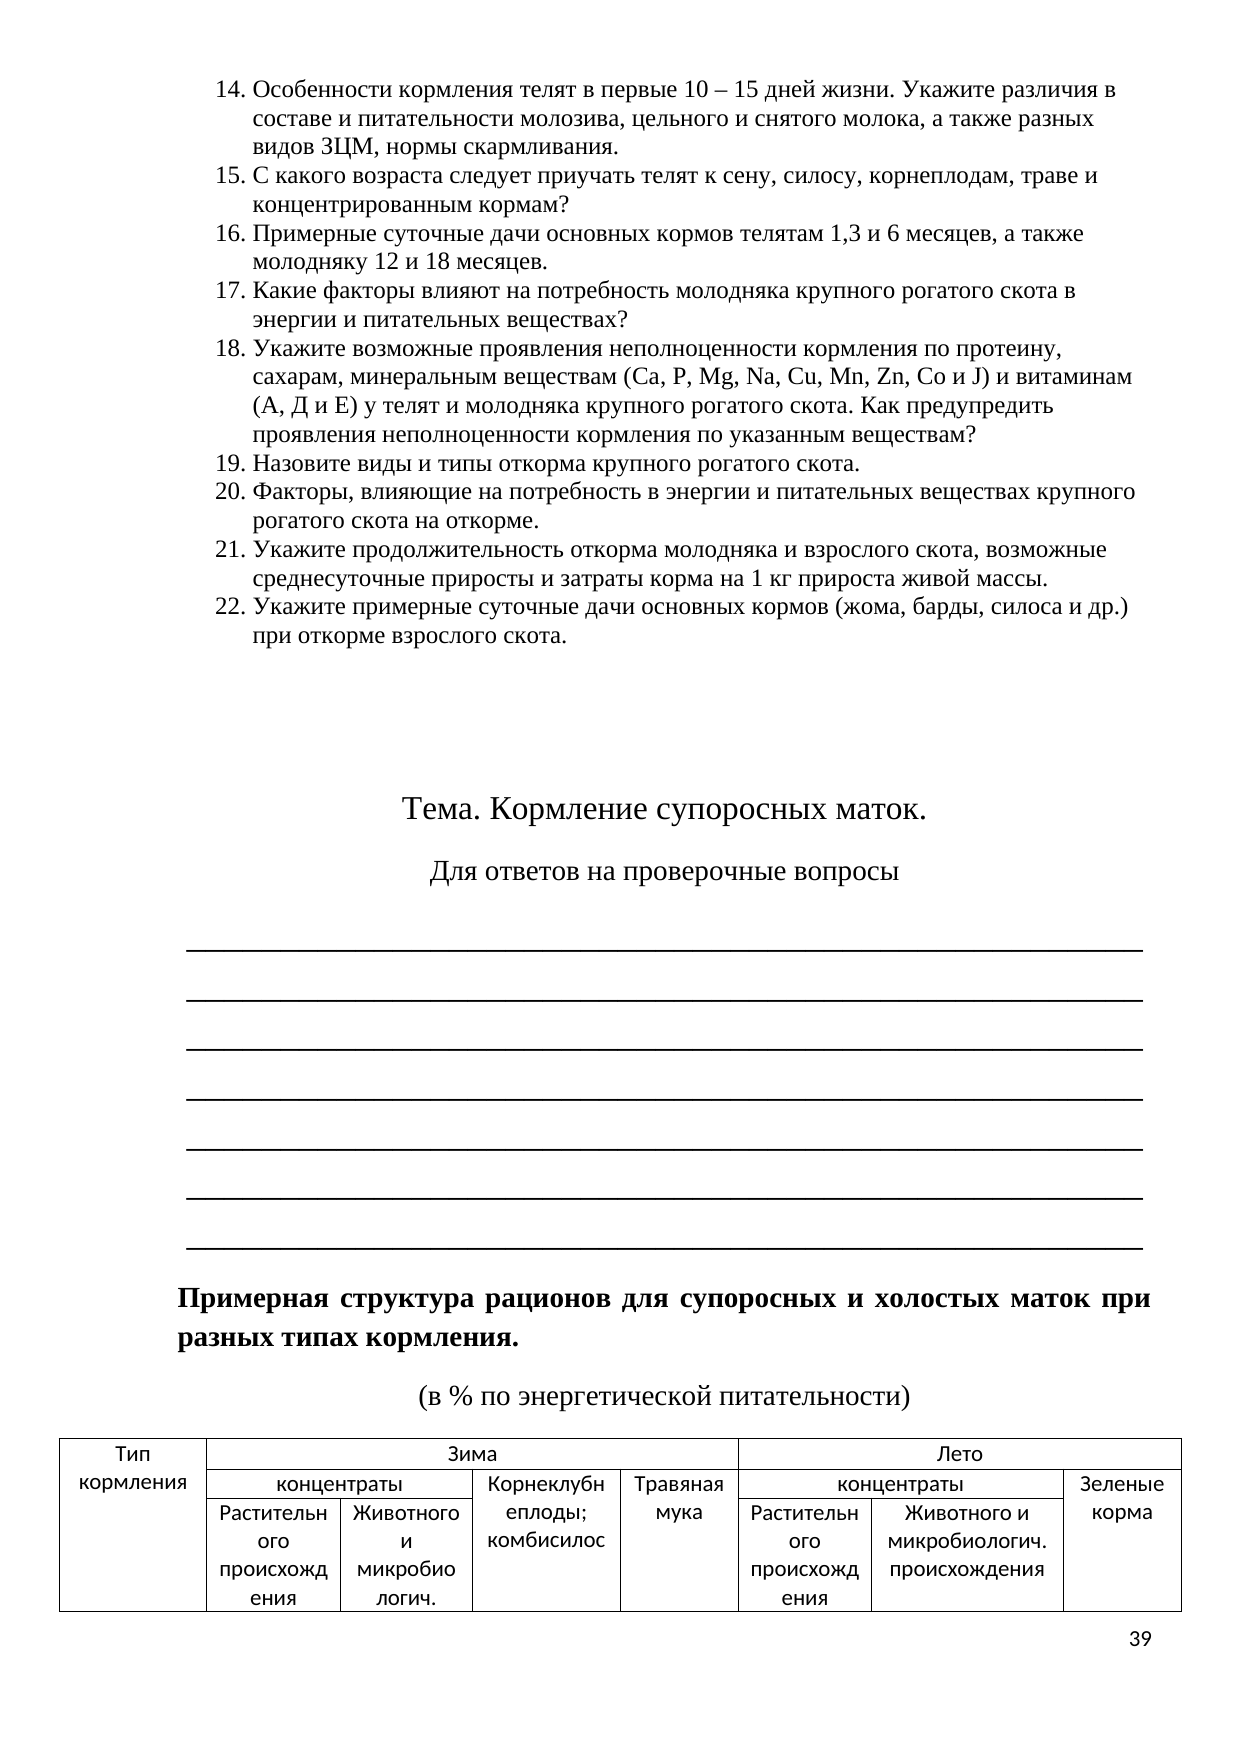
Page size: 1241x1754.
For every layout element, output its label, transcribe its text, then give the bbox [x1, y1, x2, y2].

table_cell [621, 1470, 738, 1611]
list Особенности кормления телят в первые 10 – 15 дней жизни. Укажите различия в составе и питательности молозива, цельного и снятого молока, а также разных видов ЗЦМ, нормы скармливания. [215, 74, 1152, 160]
text Примерная структура рационов для супоросных и холостых маток при разных типах кормления. [177, 1281, 1152, 1353]
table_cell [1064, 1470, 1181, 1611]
list Укажите примерные суточные дачи основных кормов (жома, барды, силоса и др.) при откорме взрослого скота. [215, 591, 1152, 649]
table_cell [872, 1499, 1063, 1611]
list Факторы, влияющие на потребность в энергии и питательных веществах крупного рогатого скота на откорме. [215, 476, 1152, 534]
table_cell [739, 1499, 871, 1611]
text Для ответов на проверочные вопросы [177, 853, 1152, 887]
list Примерные суточные дачи основных кормов телятам 1,3 и 6 месяцев, а также молодняку 12 и 18 месяцев. [215, 218, 1152, 275]
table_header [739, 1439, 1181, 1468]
list С какого возраста следует приучать телят к сену, силосу, корнеплодам, траве и концентрированным кормам? [215, 160, 1152, 218]
list Укажите возможные проявления неполноценности кормления по протеину, сахарам, минеральным веществам (Ca, P, Mg, Na, Cu, Mn, Zn, Co и J) и витаминам (А, Д и Е) у телят и молодняка крупного рогатого скота. Как предупредить проявления неполноценности кормления по указанным веществам? [215, 333, 1152, 448]
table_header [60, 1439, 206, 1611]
list Назовите виды и типы откорма крупного рогатого скота. [215, 448, 1152, 476]
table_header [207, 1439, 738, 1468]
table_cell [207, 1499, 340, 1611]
text (в % по энергетической питательности) [177, 1378, 1152, 1412]
list Какие факторы влияют на потребность молодняка крупного рогатого скота в энергии и питательных веществах? [215, 275, 1152, 333]
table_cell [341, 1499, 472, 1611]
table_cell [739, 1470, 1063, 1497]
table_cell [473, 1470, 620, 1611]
text _____________________________________________________________________________________________________________________________________________________________________________________________________________________________________________________________________________________________________________________________________________________________________ [177, 913, 1152, 1253]
list Укажите продолжительность откорма молодняка и взрослого скота, возможные среднесуточные приросты и затраты корма на 1 кг прироста живой массы. [215, 534, 1152, 591]
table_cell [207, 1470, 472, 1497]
text Тема. Кормление супоросных маток. [177, 788, 1152, 827]
